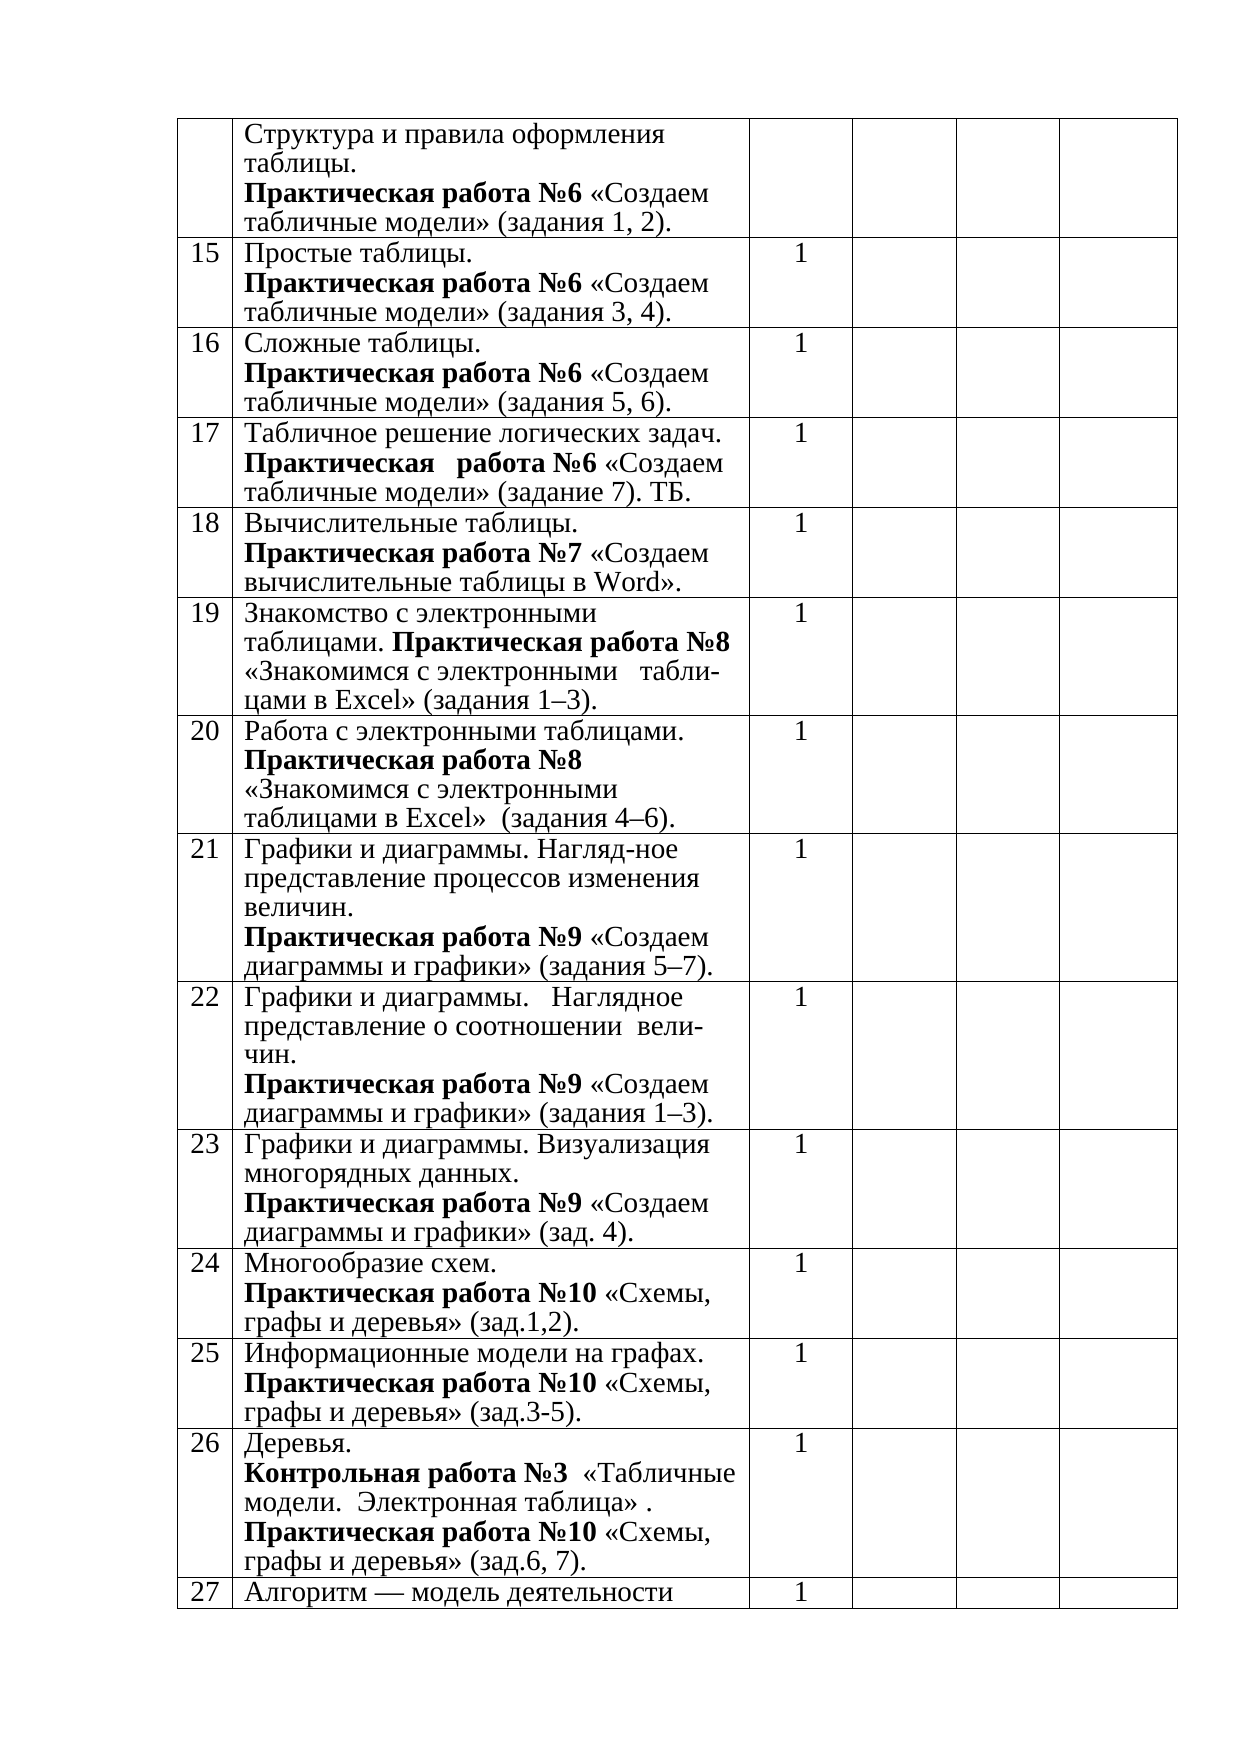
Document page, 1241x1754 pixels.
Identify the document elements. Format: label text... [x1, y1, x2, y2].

table_cell 24 [178, 1249, 232, 1338]
table_cell 1 [750, 716, 852, 833]
table_cell 14 [178, 119, 232, 237]
table_cell [957, 508, 1059, 597]
table_cell Вычислительные таблицы. Практическая работа №7 «Создаем вычислительные таблицы в Word». [233, 508, 749, 597]
table_cell [957, 1249, 1059, 1338]
table_cell [1060, 834, 1177, 981]
table_cell 25 [178, 1339, 232, 1428]
table_cell [957, 1429, 1059, 1577]
table_cell Сложные таблицы. Практическая работа №6 «Создаем табличные модели» (задания 5, 6). [233, 328, 749, 417]
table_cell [233, 1578, 749, 1608]
table_cell 22 [178, 982, 232, 1129]
table_cell [1060, 418, 1177, 507]
table_cell 1 [750, 328, 852, 417]
table_cell Информационные модели на графах. Практическая работа №10 «Схемы, графы и деревья» (зад.3-5). [233, 1339, 749, 1428]
table_cell [1060, 1339, 1177, 1428]
table_cell [957, 1578, 1059, 1608]
table_cell 1 [750, 598, 852, 715]
table_cell [957, 238, 1059, 327]
table_cell [1060, 1249, 1177, 1338]
table_cell [1060, 1130, 1177, 1248]
table_cell [1060, 238, 1177, 327]
table_cell [957, 418, 1059, 507]
table_cell 16 [178, 328, 232, 417]
table_cell [957, 328, 1059, 417]
table_cell 1 [750, 834, 852, 981]
table_cell 26 [178, 1429, 232, 1577]
table_cell 1 [750, 1429, 852, 1577]
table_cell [233, 119, 749, 237]
table_cell [853, 418, 956, 507]
table_cell 27 [178, 1578, 232, 1608]
table_cell Работа с электронными таблицами. Практическая работа №8 «Знакомимся с электронными таблицами в Excel» (задания 4–6). [233, 716, 749, 833]
table_cell [853, 328, 956, 417]
table_cell [853, 982, 956, 1129]
table_cell [853, 716, 956, 833]
table_cell [957, 982, 1059, 1129]
table_cell 1 [750, 1578, 852, 1608]
table_cell 21 [178, 834, 232, 981]
table_cell [853, 598, 956, 715]
table_cell [853, 119, 956, 237]
table_cell 1 [750, 238, 852, 327]
table_cell [1060, 328, 1177, 417]
table_cell Простые таблицы. Практическая работа №6 «Создаем табличные модели» (задания 3, 4). [233, 238, 749, 327]
table_cell [957, 1130, 1059, 1248]
table_cell [1060, 508, 1177, 597]
table_cell [853, 834, 956, 981]
table_cell [853, 1130, 956, 1248]
table_cell [1060, 982, 1177, 1129]
table_cell [957, 1339, 1059, 1428]
table_cell 1 [750, 119, 852, 237]
table_cell Графики и диаграммы. Нагляд-ное представление процессов изменения величин. Практическая работа №9 «Создаем диаграммы и графики» (задания 5–7). [233, 834, 749, 981]
table_cell [853, 508, 956, 597]
table_cell [853, 1339, 956, 1428]
table_cell [957, 598, 1059, 715]
table_cell 18 [178, 508, 232, 597]
table_cell [957, 119, 1059, 237]
table_cell 1 [750, 1339, 852, 1428]
table_cell [853, 238, 956, 327]
table_cell 15 [178, 238, 232, 327]
table_cell Графики и диаграммы. Наглядное представление о соотношении вели-чин. Практическая работа №9 «Создаем диаграммы и графики» (задания 1–3). [233, 982, 749, 1129]
table_cell 1 [750, 508, 852, 597]
table_cell 23 [178, 1130, 232, 1248]
table_cell [1060, 598, 1177, 715]
table_cell [1060, 1578, 1177, 1608]
table_cell 1 [750, 1249, 852, 1338]
table_cell 17 [178, 418, 232, 507]
table_cell 1 [750, 418, 852, 507]
table_cell [1060, 716, 1177, 833]
table_cell [957, 716, 1059, 833]
table_cell [853, 1578, 956, 1608]
table_cell 1 [750, 1130, 852, 1248]
table_cell Многообразие схем. Практическая работа №10 «Схемы, графы и деревья» (зад.1,2). [233, 1249, 749, 1338]
table_cell Табличное решение логических задач. Практическая работа №6 «Создаем табличные модели» (задание 7). ТБ. [233, 418, 749, 507]
table_cell Знакомство с электронными таблицами. Практическая работа №8 «Знакомимся с электронными табли-цами в Excel» (задания 1–3). [233, 598, 749, 715]
table_cell 20 [178, 716, 232, 833]
table_cell [957, 834, 1059, 981]
table_cell [1060, 119, 1177, 237]
table_cell Деревья. Контрольная работа №3 «Табличные модели. Электронная таблица» . Практическая работа №10 «Схемы, графы и деревья» (зад.6, 7). [233, 1429, 749, 1577]
table_cell Графики и диаграммы. Визуализация многорядных данных. Практическая работа №9 «Создаем диаграммы и графики» (зад. 4). [233, 1130, 749, 1248]
table_cell [1060, 1429, 1177, 1577]
table_cell [853, 1429, 956, 1577]
table_cell 19 [178, 598, 232, 715]
table_cell [853, 1249, 956, 1338]
table_cell 1 [750, 982, 852, 1129]
